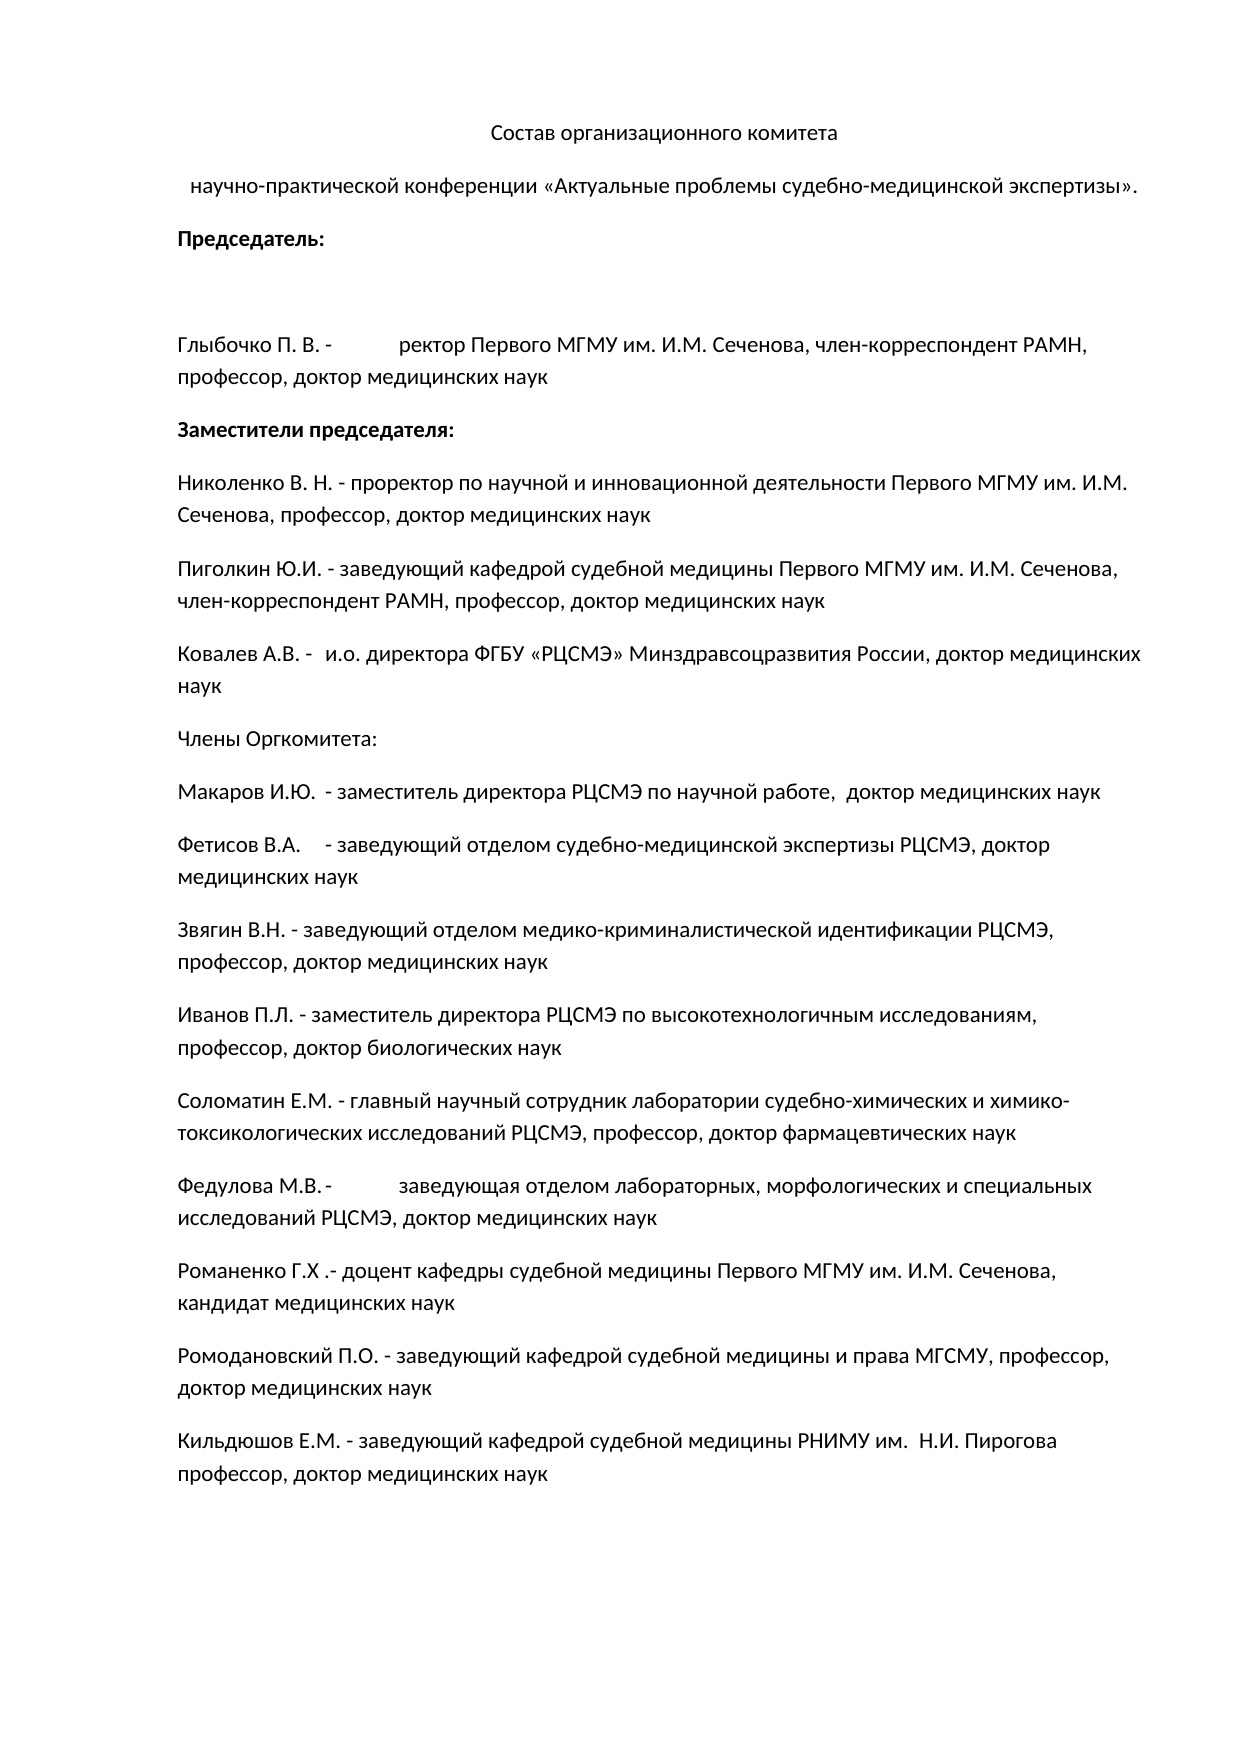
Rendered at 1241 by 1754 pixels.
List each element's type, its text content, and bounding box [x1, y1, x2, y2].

text Пиголкин Ю.И. - заведующий кафедрой судебной медицины Первого МГМУ им. И.М. Сеченова, член-корреспондент РАМН, профессор, доктор медицинских наук [177, 554, 1152, 614]
text Николенко В. Н. - проректор по научной и инновационной деятельности Первого МГМУ им. И.М. Сеченова, профессор, доктор медицинских наук [177, 468, 1152, 529]
text научно-практической конференции «Актуальные проблемы судебно-медицинской экспертизы». [177, 171, 1152, 199]
text Макаров И.Ю. - заместитель директора РЦСМЭ по научной работе, доктор медицинских наук [177, 777, 1152, 805]
text Федулова М.В. - заведующая отделом лабораторных, морфологических и специальных исследований РЦСМЭ, доктор медицинских наук [177, 1171, 1152, 1231]
text Кильдюшов Е.М. - заведующий кафедрой судебной медицины РНИМУ им. Н.И. Пирогова профессор, доктор медицинских наук [177, 1427, 1152, 1487]
text Состав организационного комитета [177, 118, 1152, 146]
text Фетисов В.А. - заведующий отделом судебно-медицинской экспертизы РЦСМЭ, доктор медицинских наук [177, 830, 1152, 890]
text Звягин В.Н. - заведующий отделом медико-криминалистической идентификации РЦСМЭ, профессор, доктор медицинских наук [177, 915, 1152, 976]
text Ромодановский П.О. - заведующий кафедрой судебной медицины и права МГСМУ, профессор, доктор медицинских наук [177, 1341, 1152, 1402]
text Члены Оргкомитета: [177, 724, 1152, 752]
text Иванов П.Л. - заместитель директора РЦСМЭ по высокотехнологичным исследованиям, профессор, доктор биологических наук [177, 1001, 1152, 1061]
text Председатель: [177, 224, 1152, 252]
text Романенко Г.Х .- доцент кафедры судебной медицины Первого МГМУ им. И.М. Сеченова, кандидат медицинских наук [177, 1256, 1152, 1316]
text Глыбочко П. В. - ректор Первого МГМУ им. И.М. Сеченова, член-корреспондент РАМН, профессор, доктор медицинских наук [177, 330, 1152, 390]
text Заместители председателя: [177, 415, 1152, 443]
text Соломатин Е.М. - главный научный сотрудник лаборатории судебно-химических и химико-токсикологических исследований РЦСМЭ, профессор, доктор фармацевтических наук [177, 1086, 1152, 1146]
text Ковалев А.В. - и.о. директора ФГБУ «РЦСМЭ» Минздравсоцразвития России, доктор медицинских наук [177, 639, 1152, 699]
